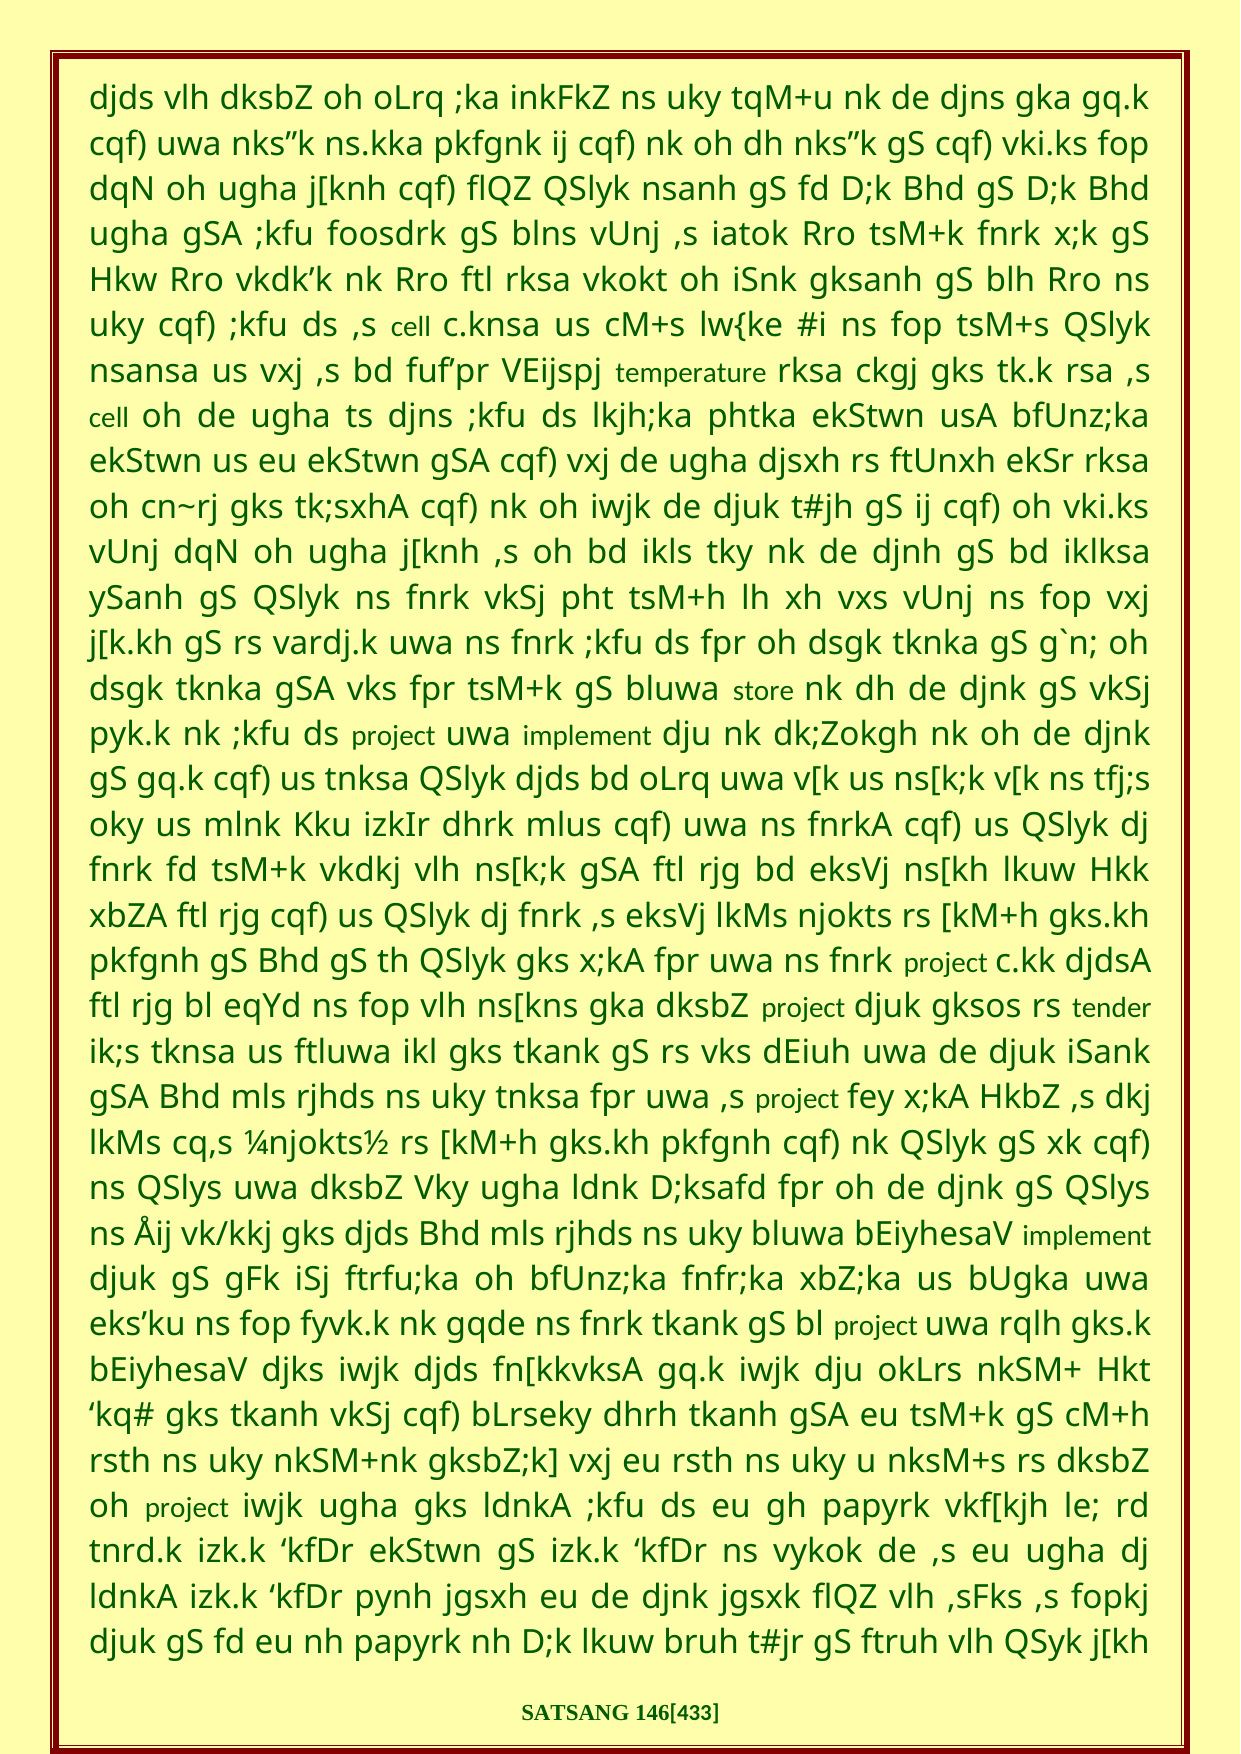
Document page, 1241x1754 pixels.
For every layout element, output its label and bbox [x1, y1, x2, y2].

text [89, 74, 1152, 1663]
